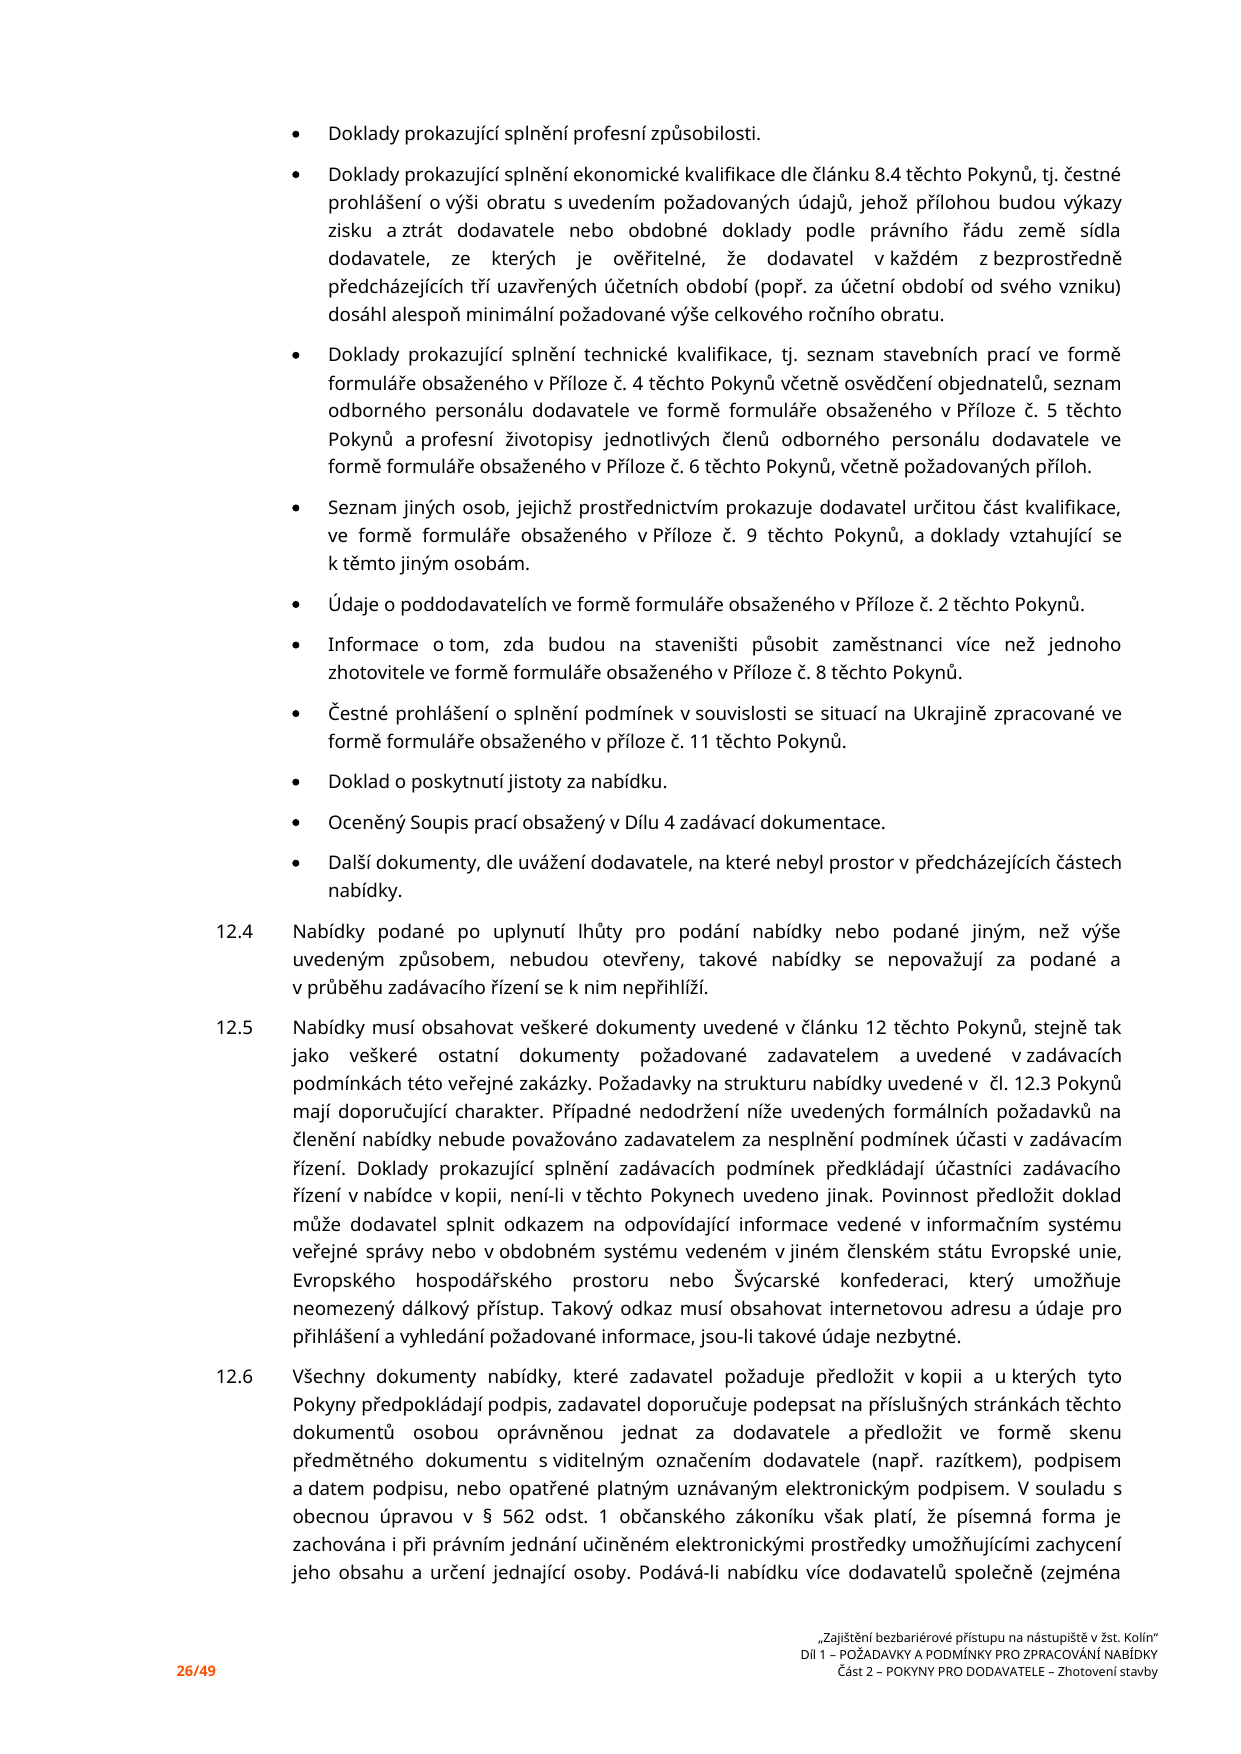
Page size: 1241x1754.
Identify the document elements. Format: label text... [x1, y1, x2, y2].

text Oceněný Soupis prací obsažený v Dílu 4 zadávací dokumentace. [292, 809, 1122, 834]
text Seznam jiných osob, jejichž prostřednictvím prokazuje dodavatel určitou část kvalifikace, ve formě formuláře obsaženého v Příloze č. 9 těchto Pokynů, a doklady vztahující se k těmto jiným osobám. [292, 494, 1122, 576]
text Doklady prokazující splnění ekonomické kvalifikace dle článku 8.4 těchto Pokynů, tj. čestné prohlášení o výši obratu s uvedením požadovaných údajů, jehož přílohou budou výkazy zisku a ztrát dodavatele nebo obdobné doklady podle právního řádu země sídla dodavatele, ze kterých je ověřitelné, že dodavatel v každém z bezprostředně předcházejících tří uzavřených účetních období (popř. za účetní období od svého vzniku) dosáhl alespoň minimální požadované výše celkového ročního obratu. [292, 161, 1122, 327]
text Údaje o poddodavatelích ve formě formuláře obsaženého v Příloze č. 2 těchto Pokynů. [292, 591, 1122, 616]
text Čestné prohlášení o splnění podmínek v souvislosti se situací na Ukrajině zpracované ve formě formuláře obsaženého v příloze č. 11 těchto Pokynů. [292, 700, 1122, 753]
text Nabídky musí obsahovat veškeré dokumenty uvedené v článku 12 těchto Pokynů, stejně tak jako veškeré ostatní dokumenty požadované zadavatelem a uvedené v zadávacích podmínkách této veřejné zakázky. Požadavky na strukturu nabídky uvedené v čl. 12.3 Pokynů mají doporučující charakter. Případné nedodržení níže uvedených formálních požadavků na členění nabídky nebude považováno zadavatelem za nesplnění podmínek účasti v zadávacím řízení. Doklady prokazující splnění zadávacích podmínek předkládají účastníci zadávacího řízení v nabídce v kopii, není-li v těchto Pokynech uvedeno jinak. Povinnost předložit doklad může dodavatel splnit odkazem na odpovídající informace vedené v informačním systému veřejné správy nebo v obdobném systému vedeném v jiném členském státu Evropské unie, Evropského hospodářského prostoru nebo Švýcarské konfederaci, který umožňuje neomezený dálkový přístup. Takový odkaz musí obsahovat internetovou adresu a údaje pro přihlášení a vyhledání požadované informace, jsou-li takové údaje nezbytné. [216, 1015, 1122, 1348]
text Informace o tom, zda budou na staveništi působit zaměstnanci více než jednoho zhotovitele ve formě formuláře obsaženého v Příloze č. 8 těchto Pokynů. [292, 631, 1122, 685]
text Doklady prokazující splnění technické kvalifikace, tj. seznam stavebních prací ve formě formuláře obsaženého v Příloze č. 4 těchto Pokynů včetně osvědčení objednatelů, seznam odborného personálu dodavatele ve formě formuláře obsaženého v Příloze č. 5 těchto Pokynů a profesní životopisy jednotlivých členů odborného personálu dodavatele ve formě formuláře obsaženého v Příloze č. 6 těchto Pokynů, včetně požadovaných příloh. [292, 342, 1122, 479]
text Doklad o poskytnutí jistoty za nabídku. [292, 768, 1122, 794]
text Doklady prokazující splnění profesní způsobilosti. [292, 121, 1122, 146]
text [216, 1363, 1122, 1585]
text Další dokumenty, dle uvážení dodavatele, na které nebyl prostor v předcházejících částech nabídky. [292, 849, 1122, 903]
text Nabídky podané po uplynutí lhůty pro podání nabídky nebo podané jiným, než výše uvedeným způsobem, nebudou otevřeny, takové nabídky se nepovažují za podané a v průběhu zadávacího řízení se k nim nepřihlíží. [216, 918, 1122, 1000]
